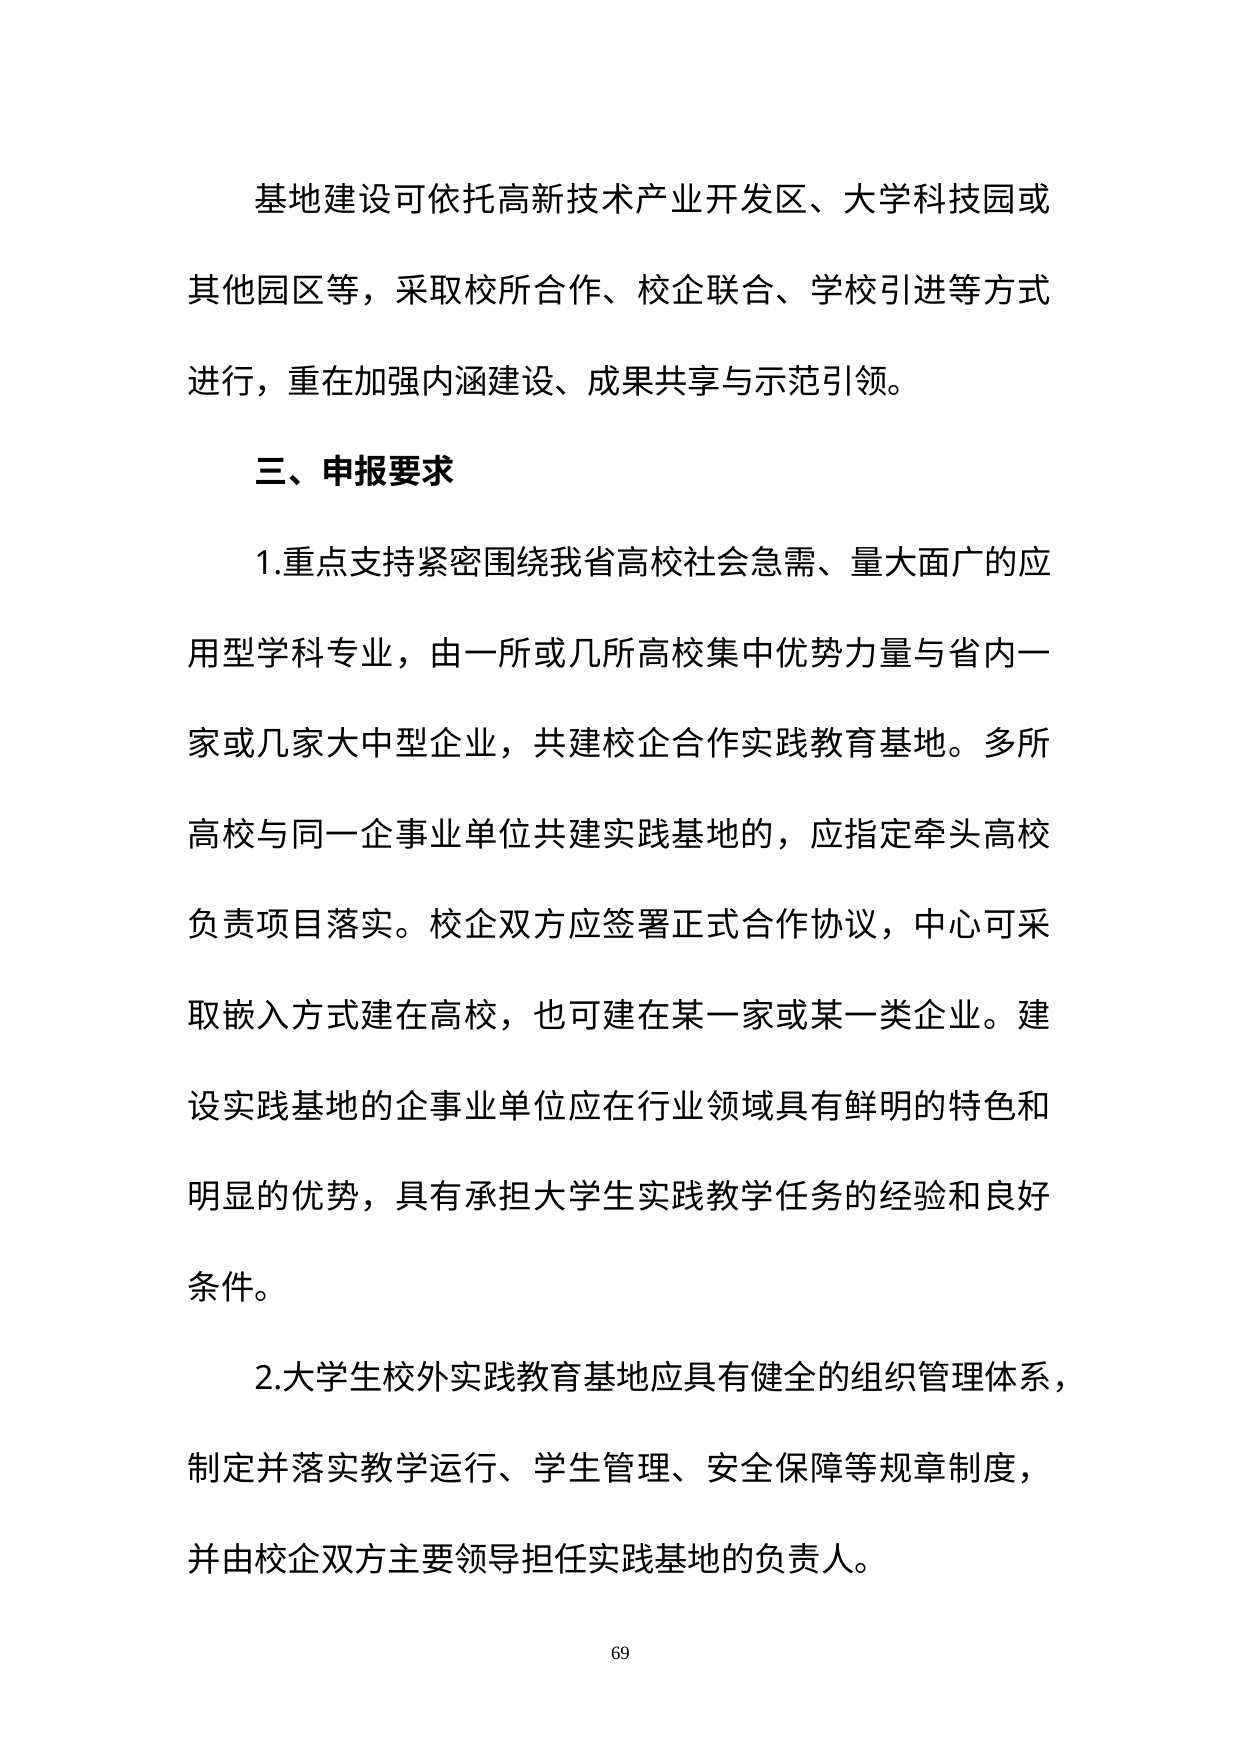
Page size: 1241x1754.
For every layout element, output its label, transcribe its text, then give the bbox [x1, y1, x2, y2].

text 三、申报要求 [187, 424, 1053, 514]
text 2.大学生校外实践教育基地应具有健全的组织管理体系，制定并落实教学运行、学生管理、安全保障等规章制度，并由校企双方主要领导担任实践基地的负责人。 [187, 1330, 1053, 1602]
text 基地建设可依托高新技术产业开发区、大学科技园或其他园区等，采取校所合作、校企联合、学校引进等方式进行，重在加强内涵建设、成果共享与示范引领。 [187, 152, 1053, 424]
text 1.重点支持紧密围绕我省高校社会急需、量大面广的应用型学科专业，由一所或几所高校集中优势力量与省内一家或几家大中型企业，共建校企合作实践教育基地。多所高校与同一企事业单位共建实践基地的，应指定牵头高校负责项目落实。校企双方应签署正式合作协议，中心可采取嵌入方式建在高校，也可建在某一家或某一类企业。建设实践基地的企事业单位应在行业领域具有鲜明的特色和明显的优势，具有承担大学生实践教学任务的经验和良好条件。 [187, 514, 1053, 1330]
